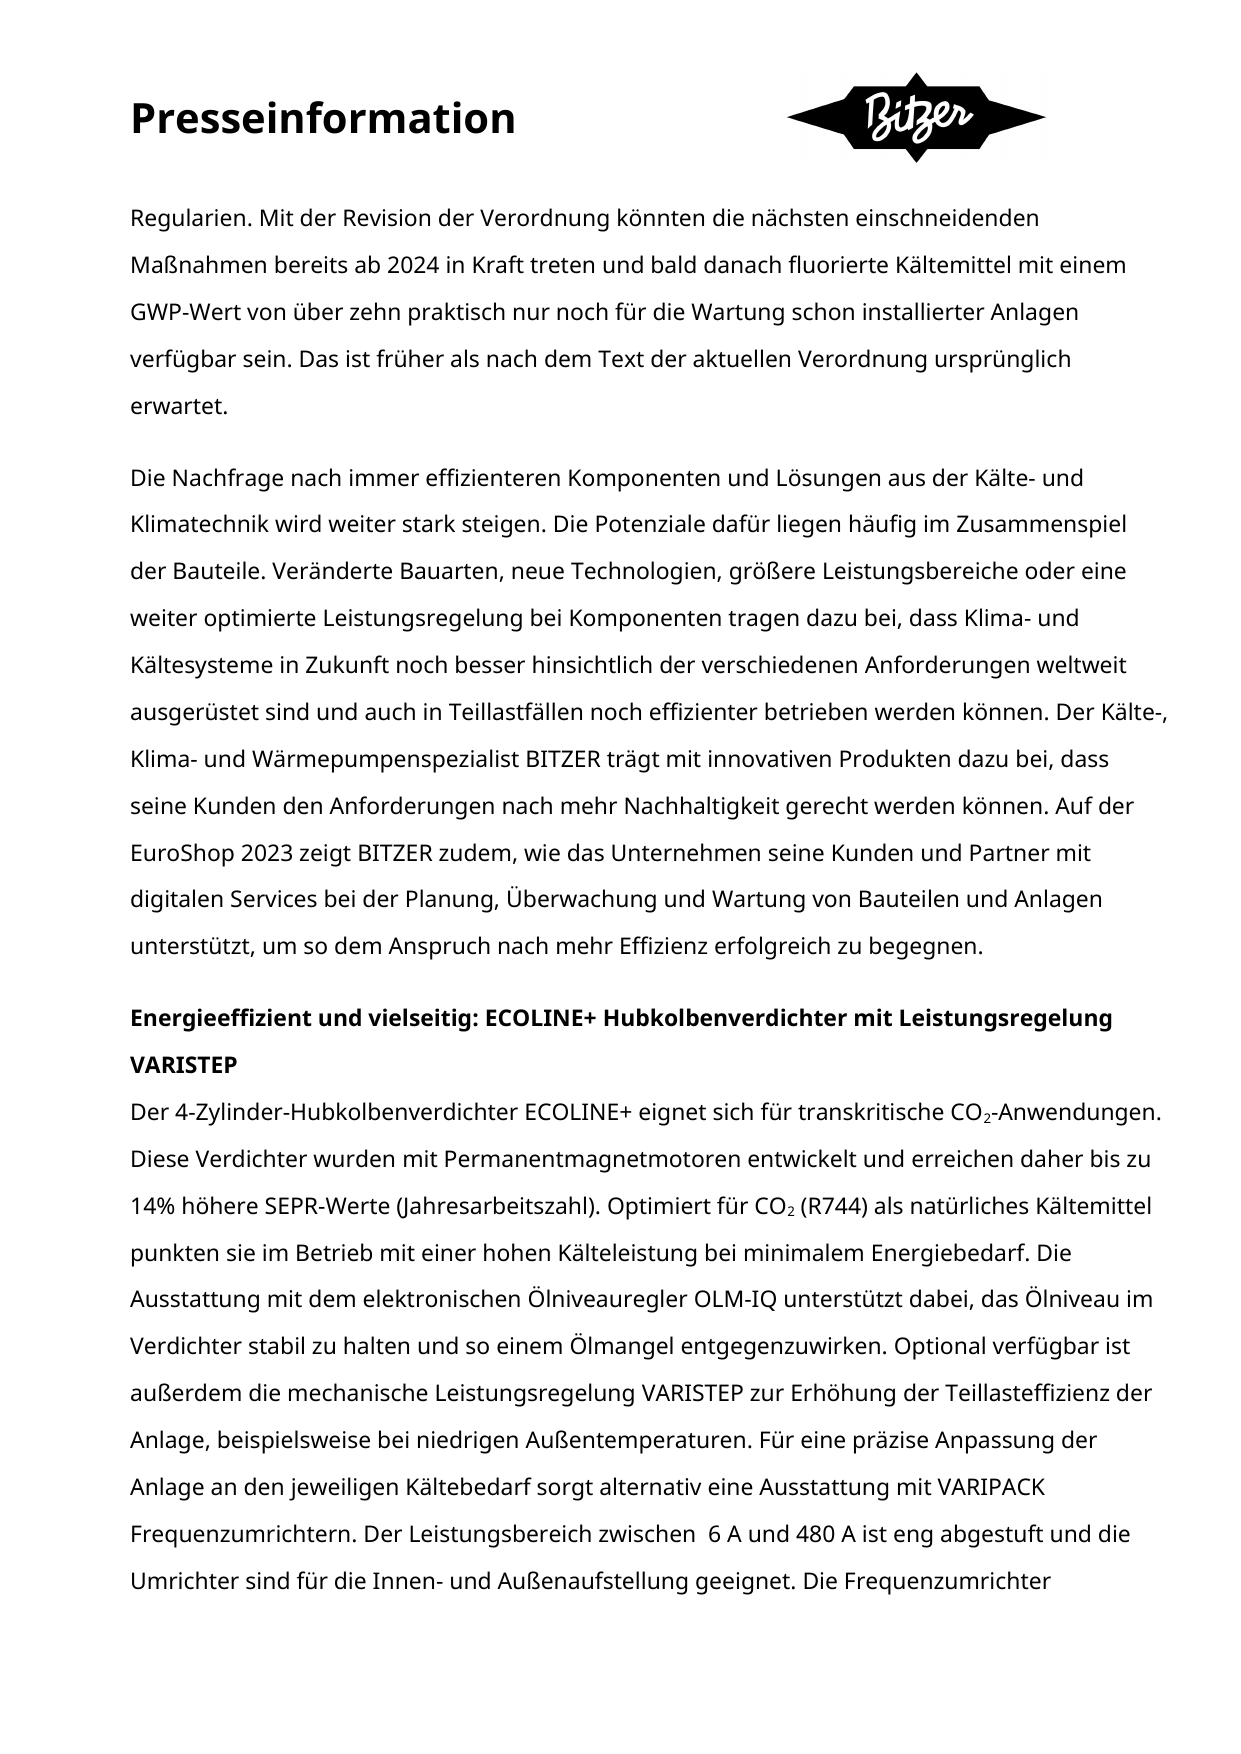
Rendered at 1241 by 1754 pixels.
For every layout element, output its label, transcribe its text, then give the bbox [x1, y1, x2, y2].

text Die Nachfrage nach immer effizienteren Komponenten und Lösungen aus der Kälte- und Klimatechnik wird weiter stark steigen. Die Potenziale dafür liegen häufig im Zusammenspiel der Bauteile. Veränderte Bauarten, neue Technologien, größere Leistungsbereiche oder eine weiter optimierte Leistungsregelung bei Komponenten tragen dazu bei, dass Klima- und Kältesysteme in Zukunft noch besser hinsichtlich der verschiedenen Anforderungen weltweit ausgerüstet sind und auch in Teillastfällen noch effizienter betrieben werden können. Der Kälte-, Klima- und Wärmepumpenspezialist BITZER trägt mit innovativen Produkten dazu bei, dass seine Kunden den Anforderungen nach mehr Nachhaltigkeit gerecht werden können. Auf der EuroShop 2023 zeigt BITZER zudem, wie das Unternehmen seine Kunden und Partner mit digitalen Services bei der Planung, Überwachung und Wartung von Bauteilen und Anlagen unterstützt, um so dem Anspruch nach mehr Effizienz erfolgreich zu begegnen. [130, 461, 1169, 961]
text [130, 202, 1169, 421]
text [130, 1002, 1169, 1596]
